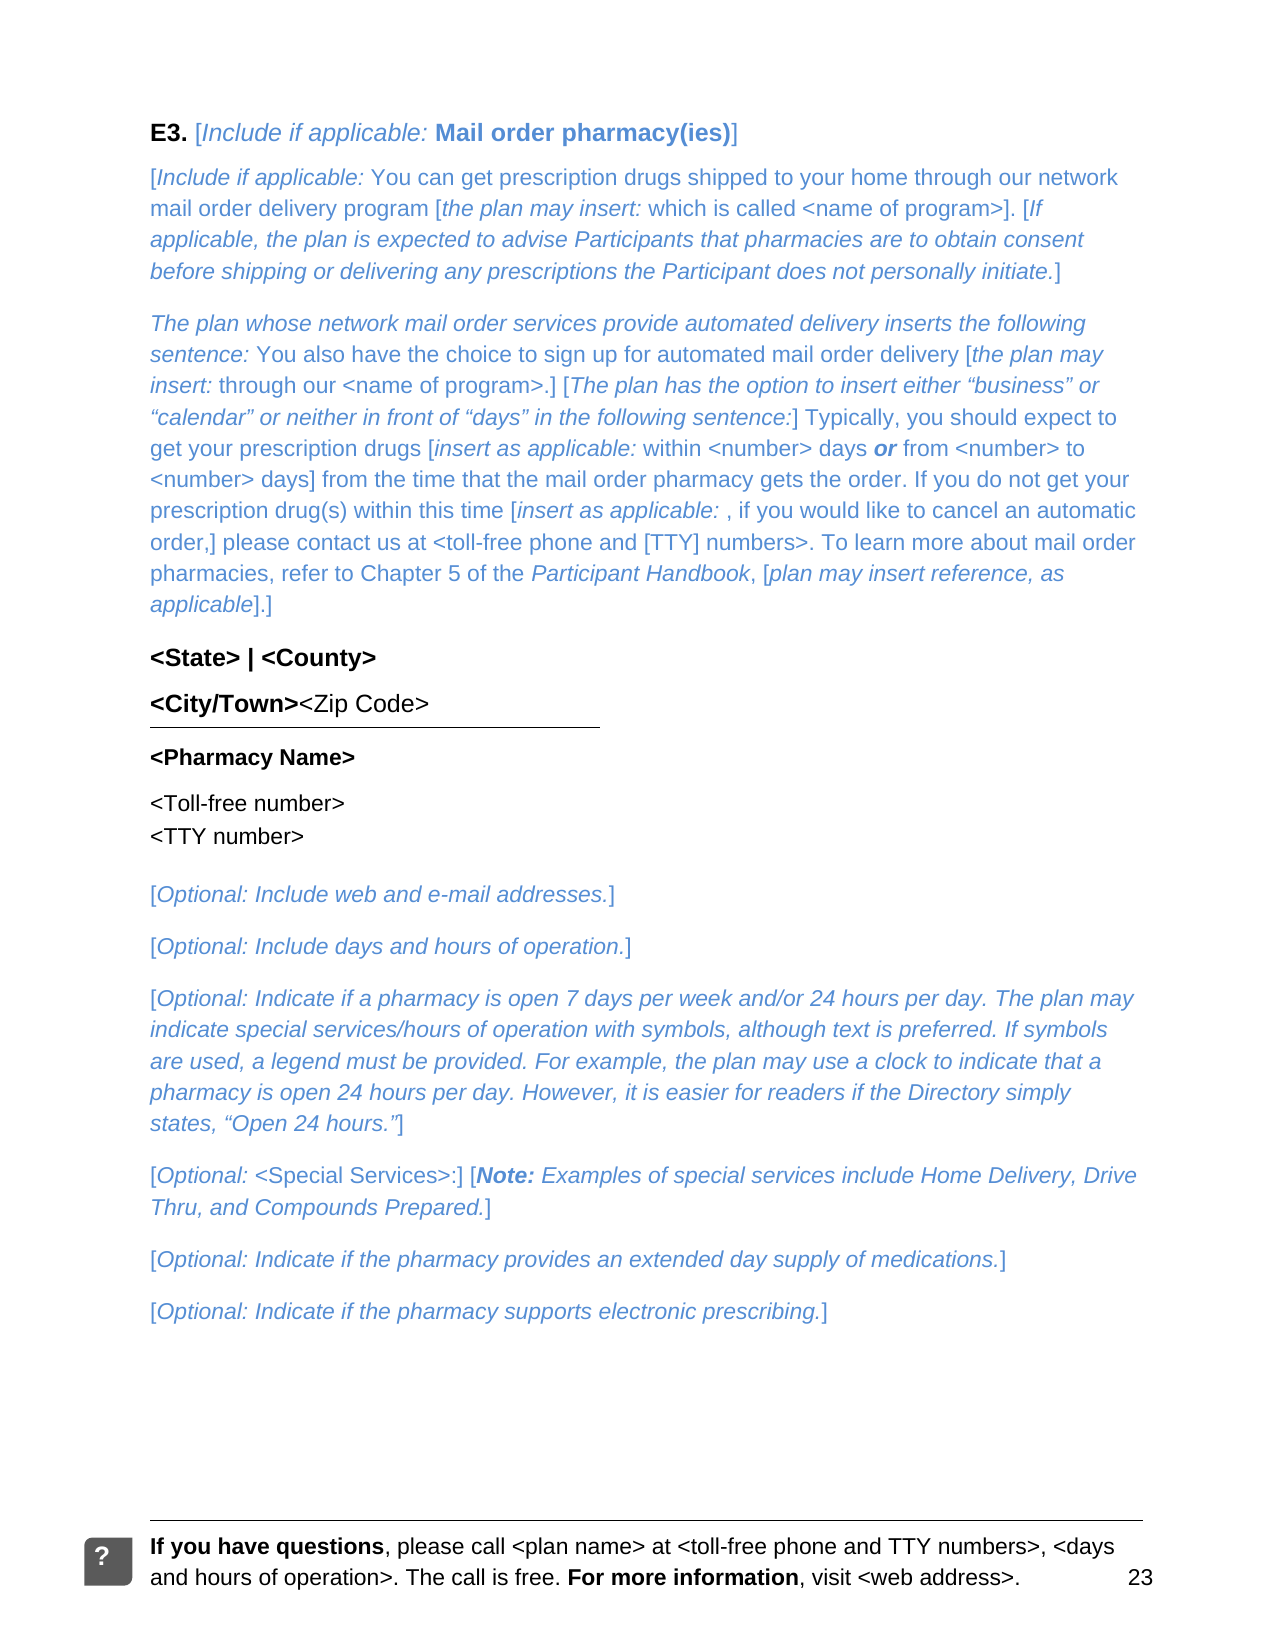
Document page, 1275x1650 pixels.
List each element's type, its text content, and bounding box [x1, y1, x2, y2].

text [Optional: <Special Services>:] [Note: Examples of special services include Home Delivery, Drive Thru, and Compounds Prepared.] [150, 1159, 1143, 1221]
subtitle E3. [Include if applicable: Mail order pharmacy(ies)] [150, 114, 1068, 148]
text [Optional: Indicate if the pharmacy supports electronic prescribing.] [150, 1294, 1143, 1325]
text [Optional: Indicate if the pharmacy provides an extended day supply of medications.] [150, 1242, 1143, 1273]
text <State> | <County> [150, 639, 1143, 673]
text [Optional: Indicate if a pharmacy is open 7 days per week and/or 24 hours per day. The plan may indicate special services/hours of operation with symbols, although text is preferred. If symbols are used, a legend must be provided. For example, the plan may use a clock to indicate that a pharmacy is open 24 hours per day. However, it is easier for readers if the Directory simply states, “Open 24 hours.”] [150, 982, 1143, 1138]
text <Toll-free number> <TTY number> [150, 784, 1143, 851]
text <City/Town><Zip Code> [150, 685, 600, 727]
text <Pharmacy Name> [150, 741, 1143, 772]
text [Optional: Include web and e-mail addresses.] [150, 877, 1143, 909]
text [Optional: Include days and hours of operation.] [150, 929, 1143, 961]
text [Include if applicable: You can get prescription drugs shipped to your home through our network mail order delivery program [the plan may insert: which is called <name of program>]. [If applicable, the plan is expected to advise Participants that pharmacies are to obtain consent before shipping or delivering any prescriptions the Participant does not personally initiate.] [150, 160, 1143, 285]
text The plan whose network mail order services provide automated delivery inserts the following sentence: You also have the choice to sign up for automated mail order delivery [the plan may insert: through our <name of program>.] [The plan has the option to insert either “business” or “calendar” or neither in front of “days” in the following sentence:] Typically, you should expect to get your prescription drugs [insert as applicable: within <number> days or from <number> to <number> days] from the time that the mail order pharmacy gets the order. If you do not get your prescription drug(s) within this time [insert as applicable: , if you would like to cancel an automatic order,] please contact us at <toll-free phone and [TTY] numbers>. To learn more about mail order pharmacies, refer to Chapter 5 of the Participant Handbook, [plan may insert reference, as applicable].] [150, 306, 1143, 619]
